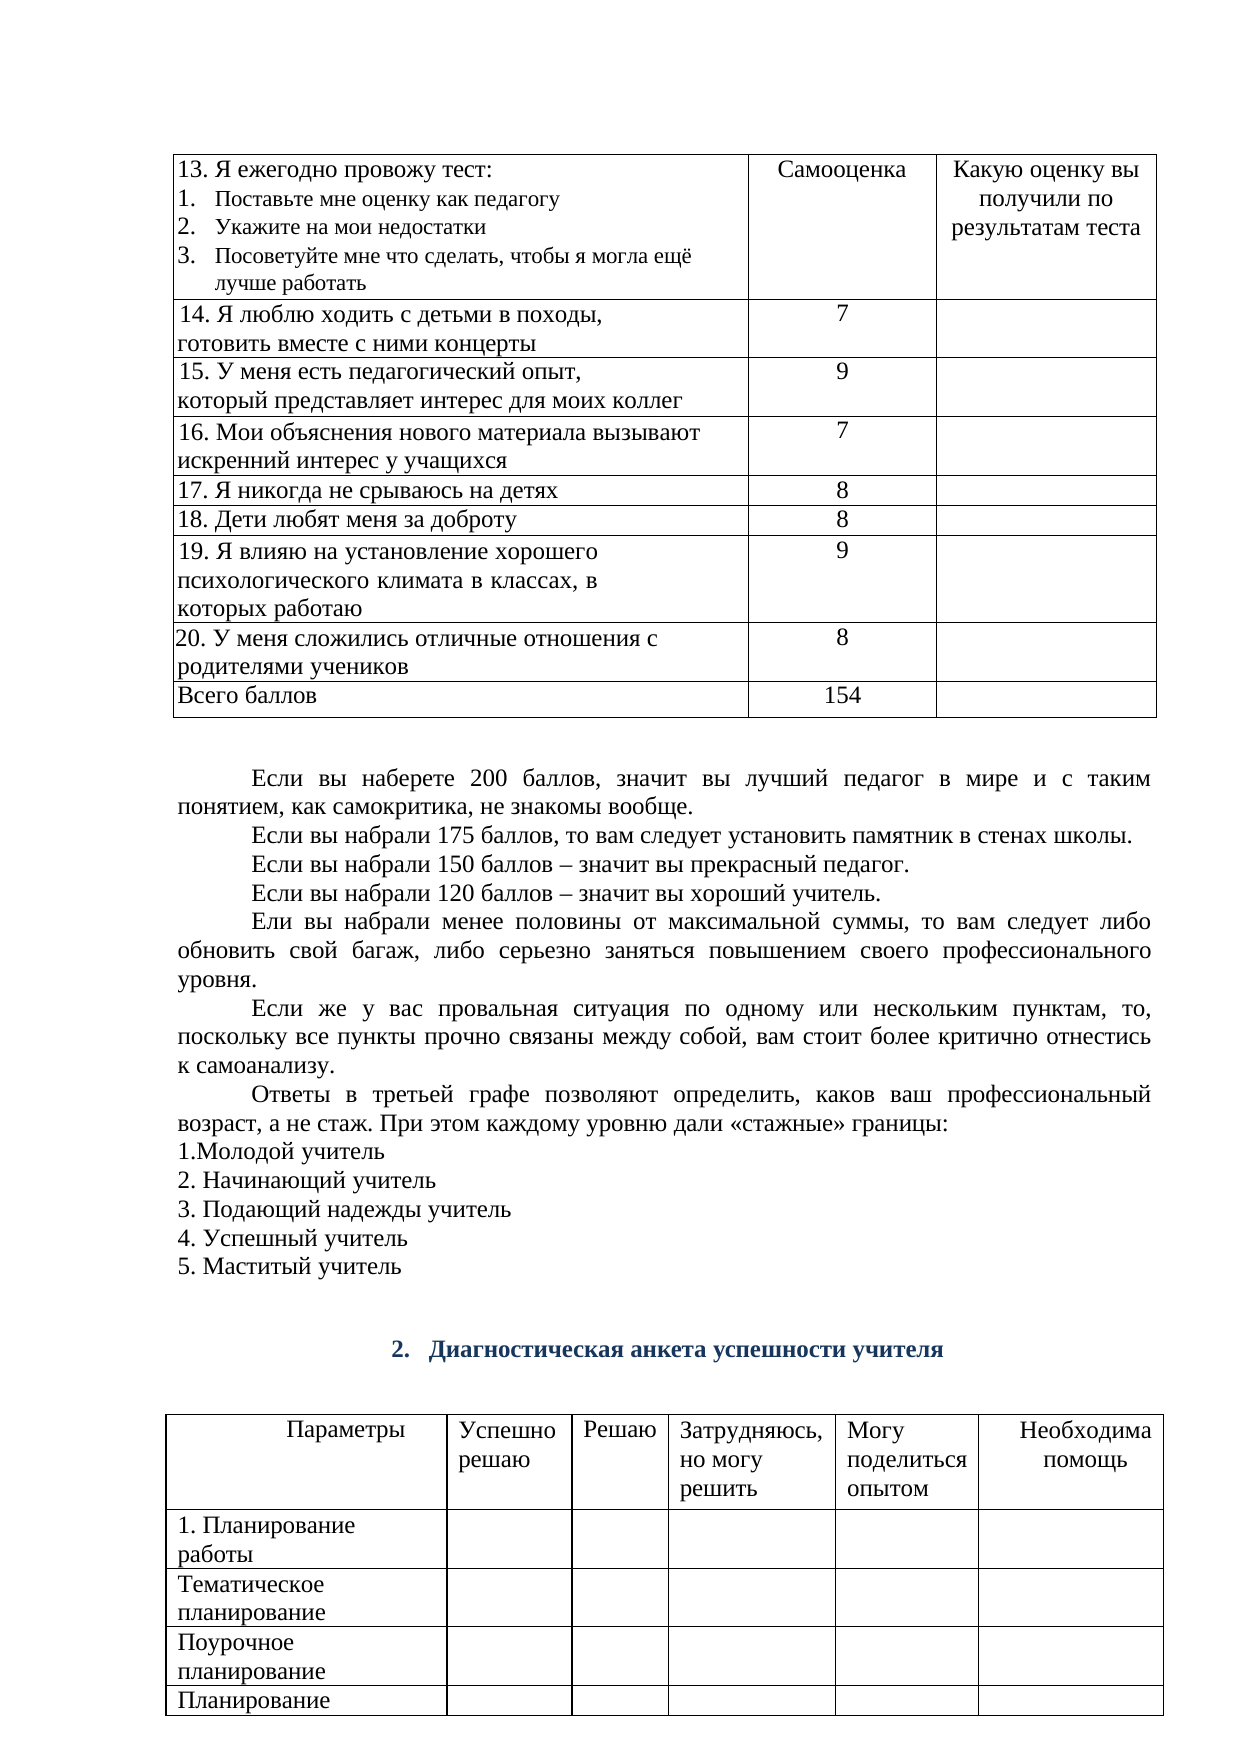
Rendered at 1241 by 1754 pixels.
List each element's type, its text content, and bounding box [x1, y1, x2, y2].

table_cell 1. Планирование работы [167, 1510, 446, 1567]
table_cell 154 [749, 682, 936, 717]
table_header 13. Я ежегодно провожу тест: Поставьте мне оценку как педагогу Укажите на мои недостатки Посоветуйте мне что сделать, чтобы я могла ещё лучше работать [174, 155, 748, 298]
list Успешный учитель [177, 1223, 1176, 1251]
table_header Необходима помощь [979, 1415, 1163, 1509]
table_cell [836, 1569, 978, 1626]
table_cell 7 [749, 300, 936, 356]
table_cell [669, 1569, 835, 1626]
table_header Могу поделиться опытом [836, 1415, 978, 1509]
table_cell [979, 1510, 1163, 1567]
table_cell 9 [749, 358, 936, 416]
table_cell [979, 1569, 1163, 1626]
table_cell [937, 536, 1156, 622]
table_cell 15. У меня есть педагогический опыт, который представляет интерес для моих коллег [174, 358, 748, 416]
text Если вы наберете 200 баллов, значит вы лучший педагог в мире и с таким понятием, как самокритика, не знакомы вообще. [177, 763, 1152, 820]
table_header Самооценка [749, 155, 936, 298]
table_cell [937, 358, 1156, 416]
table_cell 8 [749, 476, 936, 504]
text Если вы набрали 120 баллов – значит вы хороший учитель. [251, 878, 1176, 906]
table_header Параметры [167, 1415, 446, 1509]
table_cell 19. Я влияю на установление хорошего психологического климата в классах, в которых работаю [174, 536, 748, 622]
table_cell [448, 1510, 571, 1567]
list Начинающий учитель [177, 1165, 1176, 1194]
table_cell 8 [749, 506, 936, 535]
list Маститый учитель [177, 1251, 1176, 1280]
table_cell [937, 682, 1156, 717]
table_cell [937, 623, 1156, 681]
table_cell 8 [749, 623, 936, 681]
table_cell [573, 1569, 668, 1626]
table_cell [669, 1627, 835, 1684]
table_cell [448, 1686, 571, 1714]
text Если же у вас провальная ситуация по одному или нескольким пунктам, то, поскольку все пункты прочно связаны между собой, вам стоит более критично отнестись к самоанализу. [177, 993, 1151, 1079]
list Подающий надежды учитель [177, 1194, 1176, 1223]
table_cell [669, 1510, 835, 1567]
table_cell 20. У меня сложились отличные отношения с родителями учеников [174, 623, 748, 681]
table_cell [937, 417, 1156, 475]
table_header Решаю [573, 1415, 668, 1509]
table_cell [937, 300, 1156, 356]
table_cell 16. Мои объяснения нового материала вызывают искренний интерес у учащихся [174, 417, 748, 475]
table_cell Планирование [167, 1686, 446, 1714]
table_header Успешно решаю [448, 1415, 571, 1509]
table_cell 9 [749, 536, 936, 622]
table_cell [448, 1627, 571, 1684]
table_cell Всего баллов [174, 682, 748, 717]
table_cell [979, 1686, 1163, 1714]
table_cell [836, 1686, 978, 1714]
table_cell Поурочное планирование [167, 1627, 446, 1684]
table_cell [836, 1510, 978, 1567]
text Если вы набрали 175 баллов, то вам следует установить памятник в стенах школы. Если вы набрали 150 баллов – значит вы прекрасный педагог. [251, 820, 1143, 878]
table_cell Тематическое планирование [167, 1569, 446, 1626]
table_cell 7 [749, 417, 936, 475]
table_cell [979, 1627, 1163, 1684]
table_cell [573, 1627, 668, 1684]
table_cell 18. Дети любят меня за доброту [174, 506, 748, 535]
table_cell [448, 1569, 571, 1626]
table_cell [573, 1686, 668, 1714]
text Ели вы набрали менее половины от максимальной суммы, то вам следует либо обновить свой багаж, либо серьезно заняться повышением своего профессионального уровня. [177, 906, 1152, 993]
table_cell [836, 1627, 978, 1684]
text 1.Молодой учитель [177, 1136, 1176, 1165]
table_header Затрудняюсь, но могу решить [669, 1415, 835, 1509]
table_cell [573, 1510, 668, 1567]
table_cell [937, 506, 1156, 535]
table_cell 14. Я люблю ходить с детьми в походы, готовить вместе с ними концерты [174, 300, 748, 356]
table_cell [669, 1686, 835, 1714]
text Ответы в третьей графе позволяют определить, каков ваш профессиональный возраст, а не стаж. При этом каждому уровню дали «стажные» границы: [177, 1079, 1152, 1136]
list Диагностическая анкета успешности учителя [391, 1334, 1176, 1363]
table_cell 17. Я никогда не срываюсь на детях [174, 476, 748, 504]
table_header Какую оценку вы получили по результатам теста [937, 155, 1156, 298]
table_cell [937, 476, 1156, 504]
